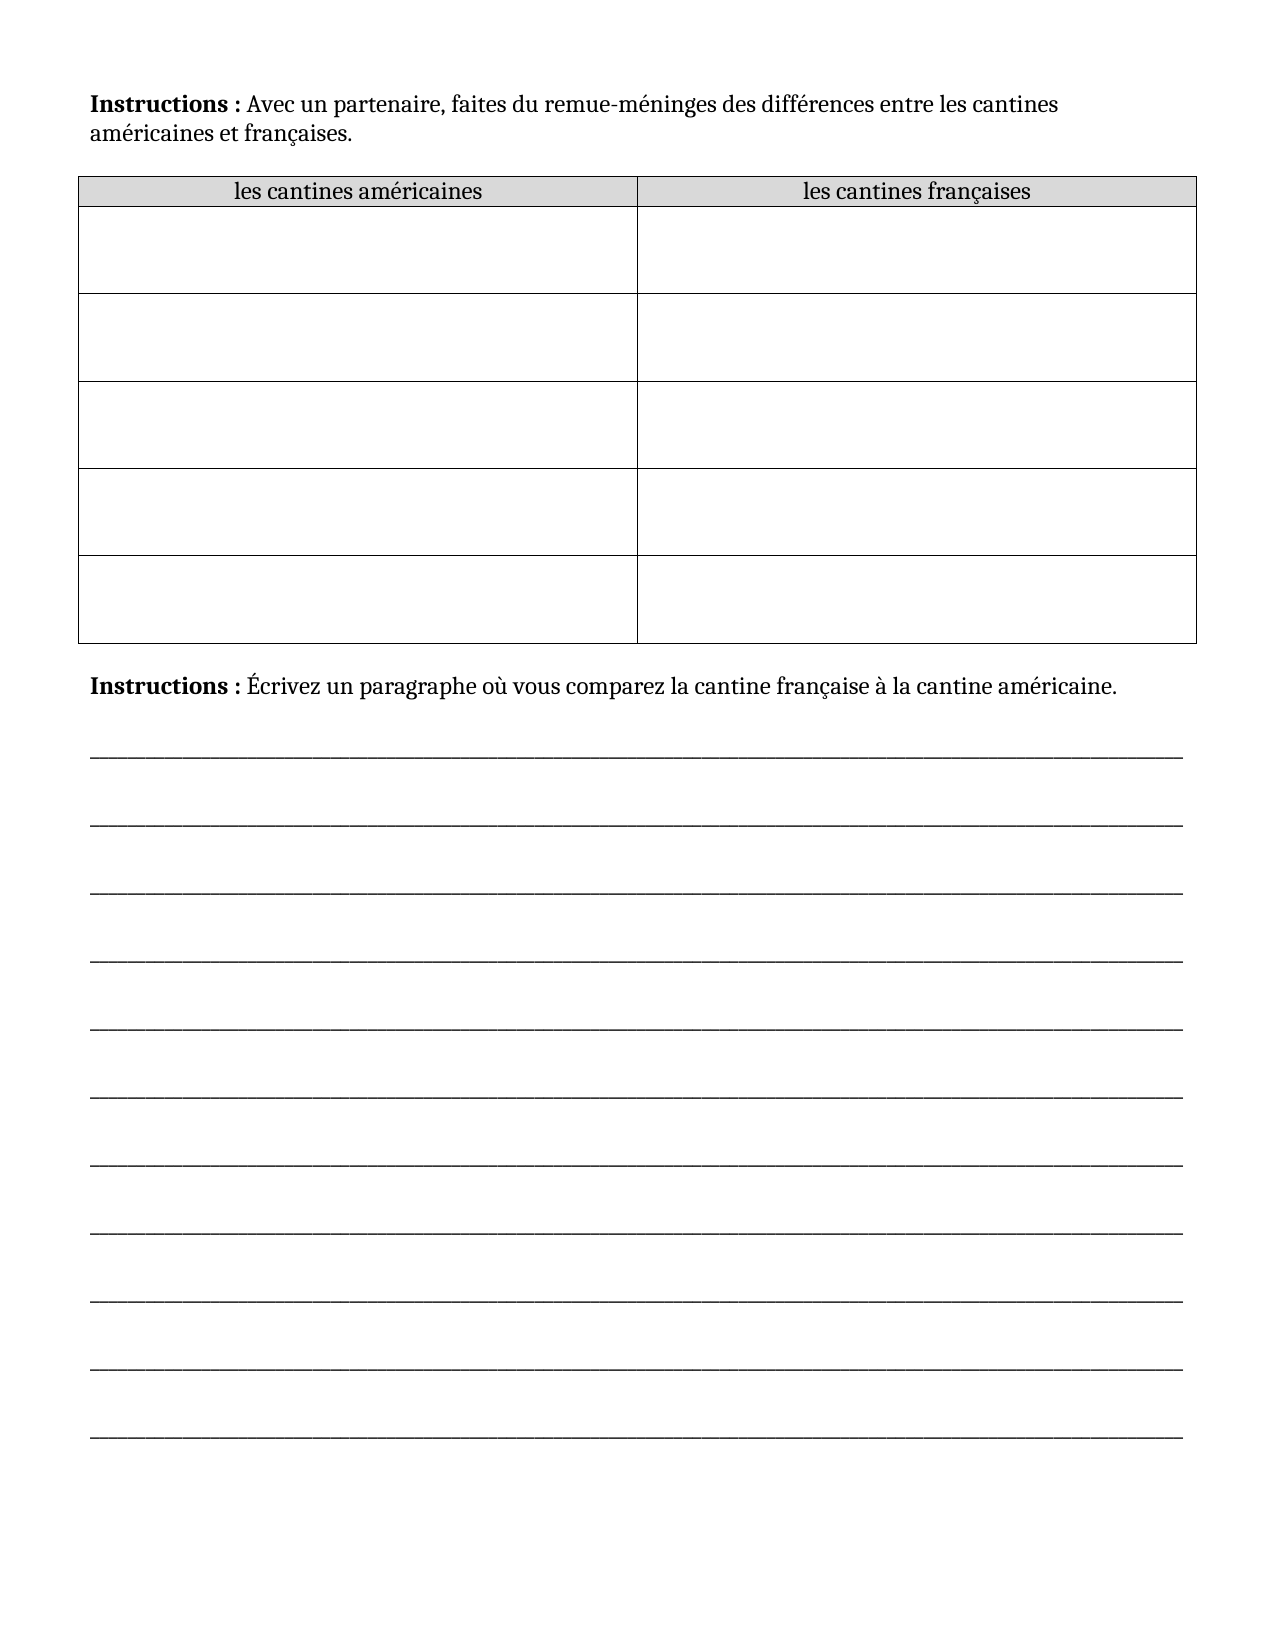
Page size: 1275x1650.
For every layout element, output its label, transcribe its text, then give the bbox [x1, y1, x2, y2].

table_header les cantines américaines [79, 177, 637, 206]
text ______________________________________________________________________________________________________________________ [90, 870, 1185, 899]
text ______________________________________________________________________________________________________________________ [90, 802, 1185, 831]
text ______________________________________________________________________________________________________________________ [90, 734, 1185, 763]
text ______________________________________________________________________________________________________________________ [90, 1278, 1185, 1307]
table_cell [79, 382, 637, 468]
table_cell [638, 556, 1196, 642]
table_cell [79, 469, 637, 555]
table_cell [79, 207, 637, 293]
text ______________________________________________________________________________________________________________________ [90, 1074, 1185, 1103]
text ______________________________________________________________________________________________________________________ [90, 938, 1185, 967]
text ______________________________________________________________________________________________________________________ [90, 1006, 1185, 1035]
table_header les cantines françaises [638, 177, 1196, 206]
text ______________________________________________________________________________________________________________________ [90, 1142, 1185, 1171]
table_cell [638, 382, 1196, 468]
table_cell [79, 294, 637, 381]
text Instructions : Écrivez un paragraphe où vous comparez la cantine française à la cantine américaine. [90, 672, 1185, 701]
table_cell [638, 207, 1196, 293]
text ______________________________________________________________________________________________________________________ [90, 1414, 1185, 1443]
text Instructions : Avec un partenaire, faites du remue-méninges des différences entre les cantines américaines et françaises. [90, 90, 1185, 147]
table_cell [638, 294, 1196, 381]
table_cell [638, 469, 1196, 555]
table_cell [79, 556, 637, 642]
text ______________________________________________________________________________________________________________________ [90, 1210, 1185, 1239]
text ______________________________________________________________________________________________________________________ [90, 1346, 1185, 1375]
